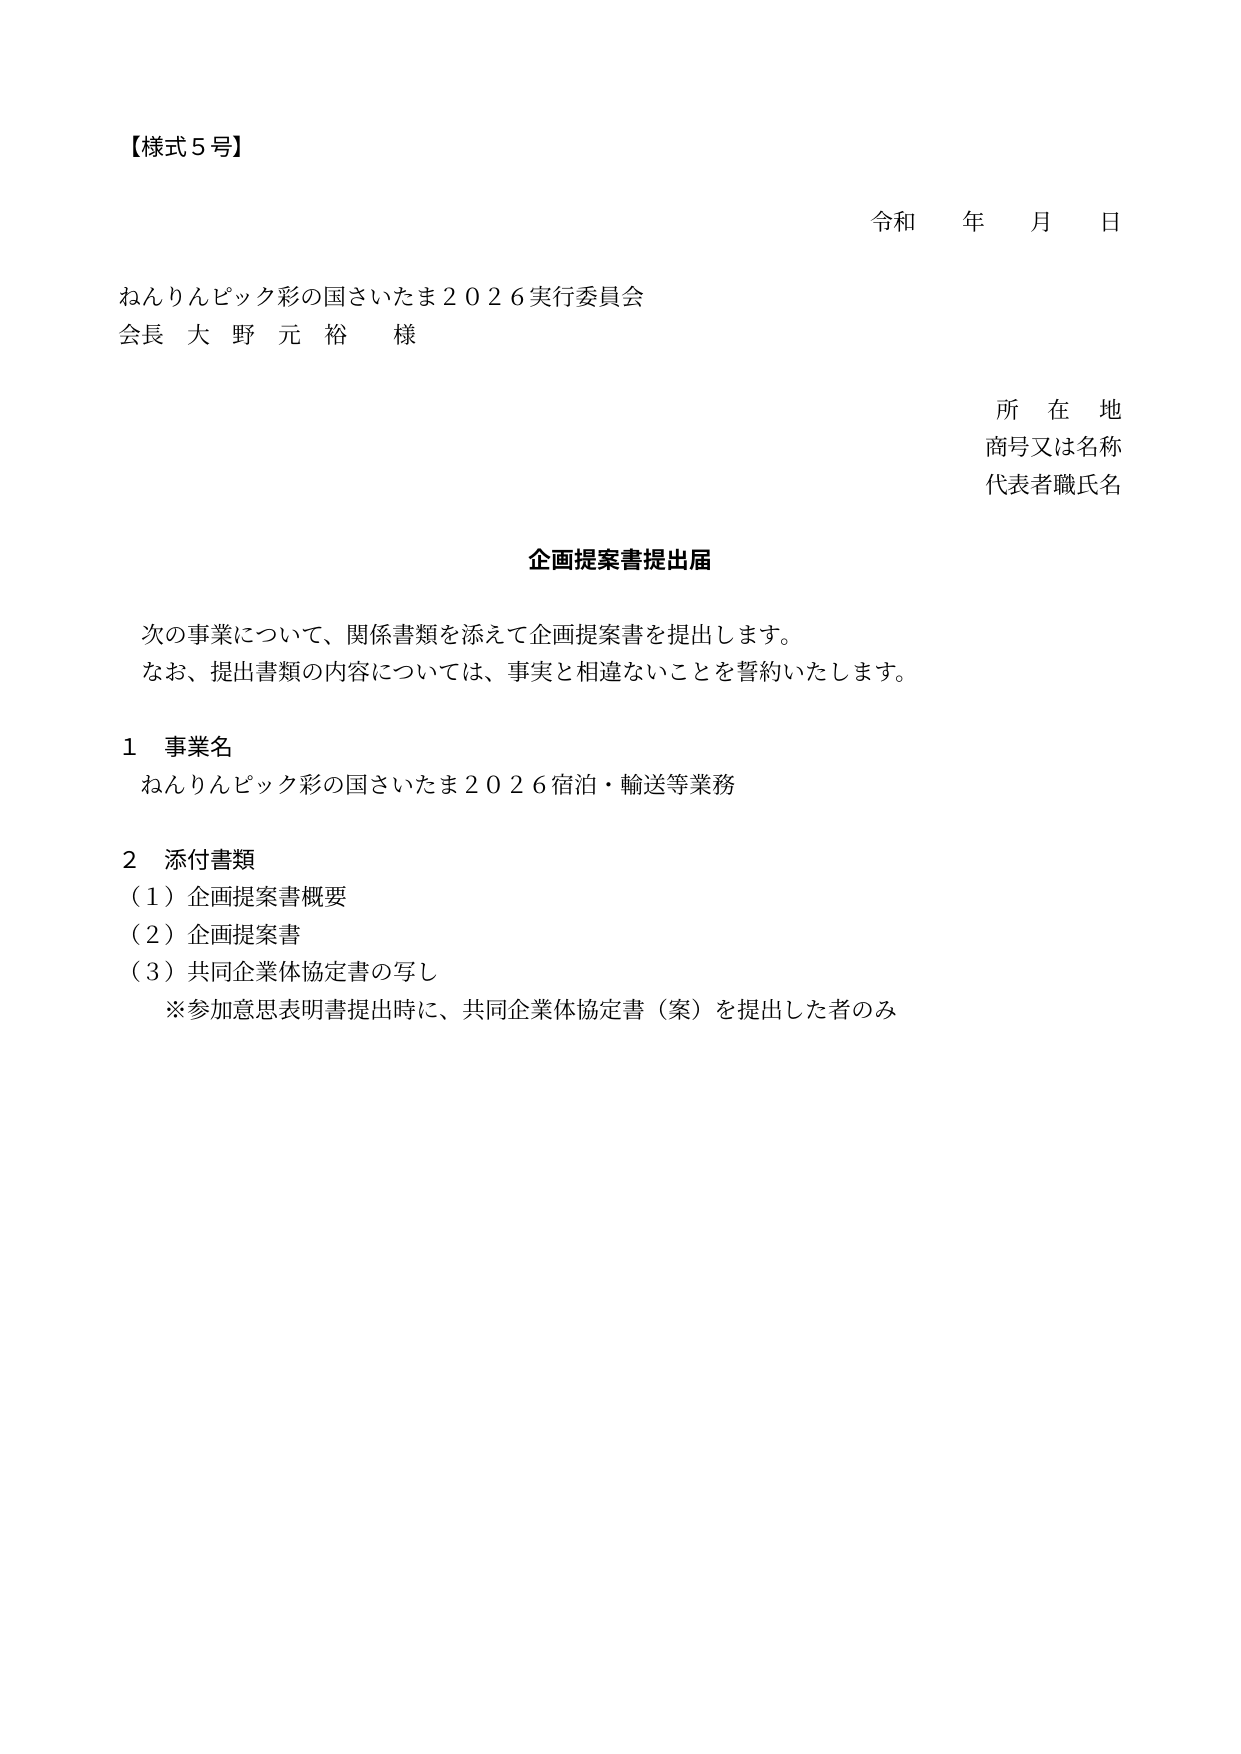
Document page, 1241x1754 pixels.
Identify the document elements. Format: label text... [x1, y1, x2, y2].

text １ 事業名 [118, 727, 1122, 764]
text 会長 大 野 元 裕 様 [118, 314, 1122, 352]
text 所 在 地 [118, 389, 1122, 427]
text （３）共同企業体協定書の写し [118, 952, 1122, 989]
text 代表者職氏名 [118, 464, 1122, 502]
text ねんりんピック彩の国さいたま２０２６宿泊・輸送等業務 [140, 764, 1122, 802]
text 次の事業について、関係書類を添えて企画提案書を提出します。 [118, 614, 1122, 652]
text （１）企画提案書概要 [118, 877, 1122, 914]
text なお、提出書類の内容については、事実と相違ないことを誓約いたします。 [118, 652, 1122, 689]
text 商号又は名称 [118, 427, 1122, 464]
text ２ 添付書類 [118, 839, 1122, 877]
text （２）企画提案書 [118, 914, 1122, 952]
text ねんりんピック彩の国さいたま２０２６実行委員会 [118, 277, 1122, 314]
text ※参加意思表明書提出時に、共同企業体協定書（案）を提出した者のみ [118, 989, 1122, 1027]
text 令和 年 月 日 [118, 202, 1122, 239]
text 【様式５号】 [118, 127, 1122, 164]
text 企画提案書提出届 [118, 539, 1122, 577]
